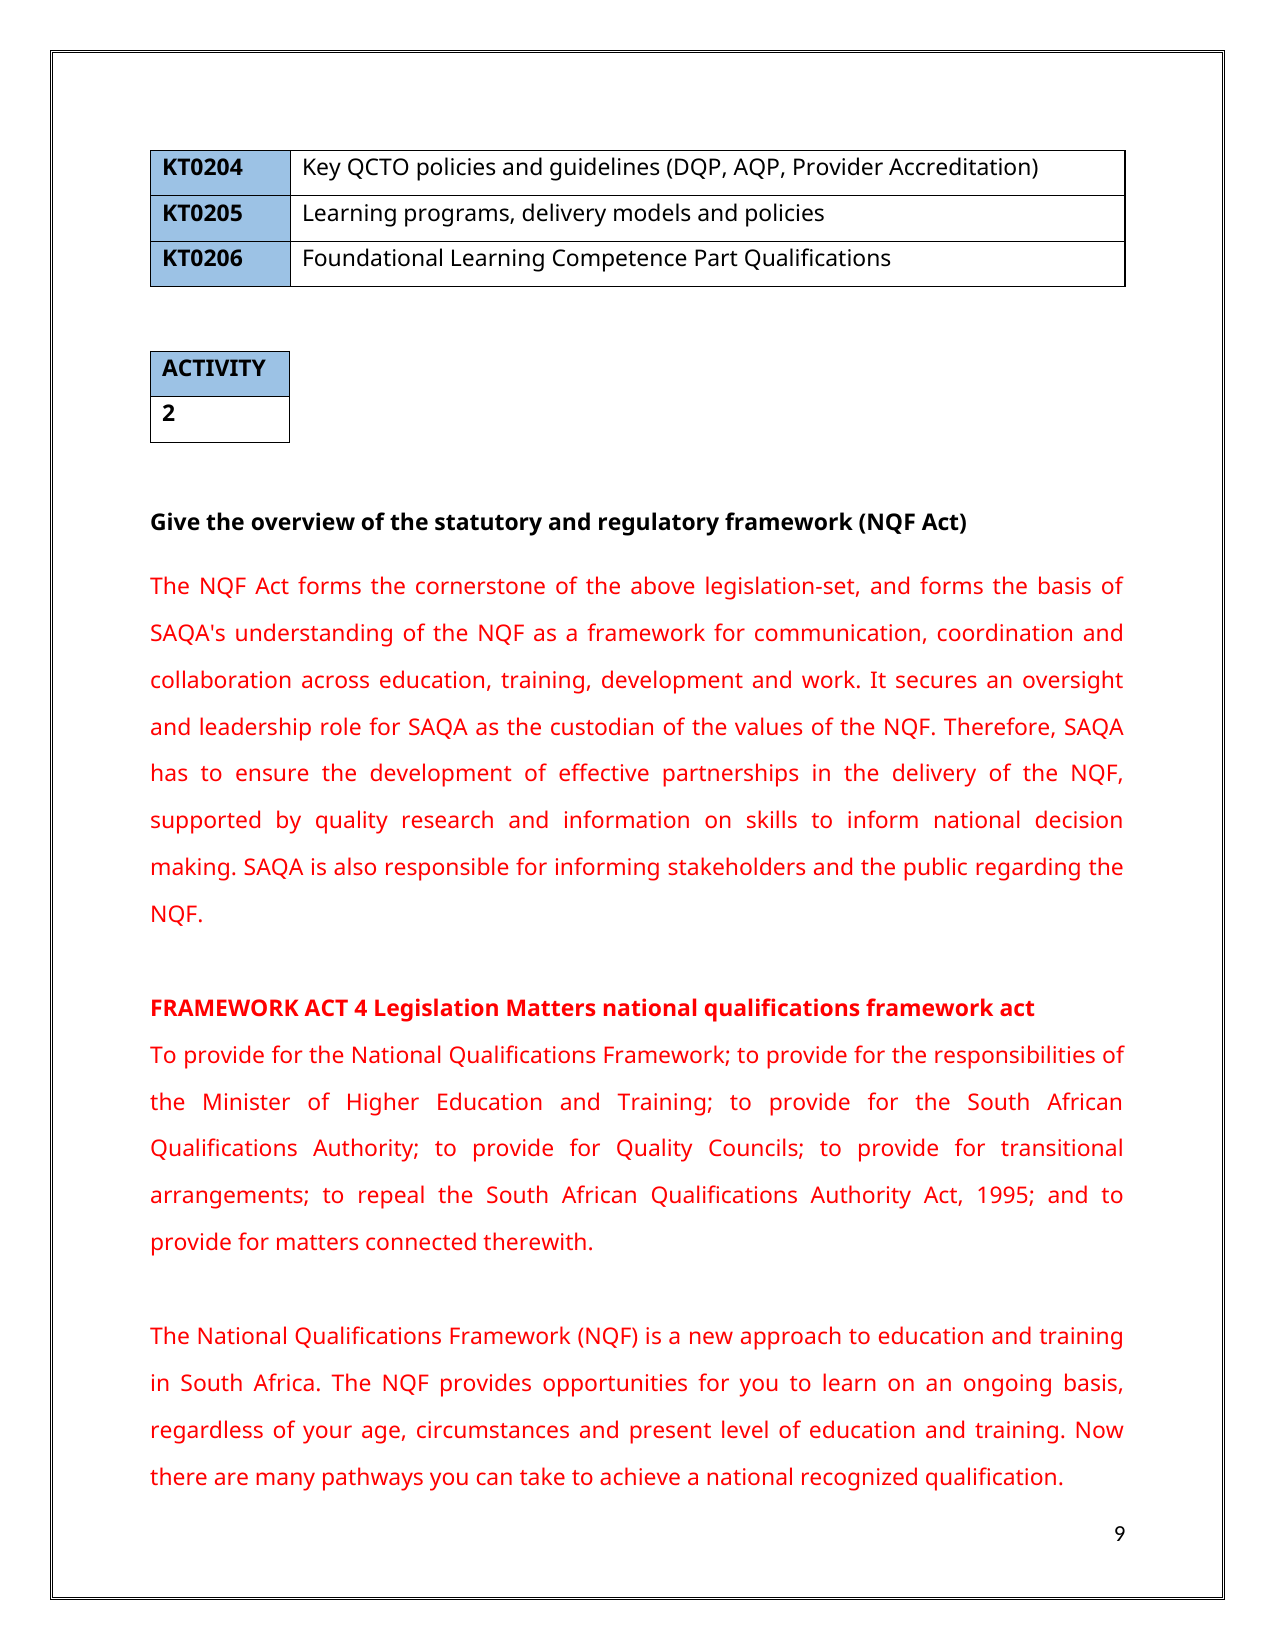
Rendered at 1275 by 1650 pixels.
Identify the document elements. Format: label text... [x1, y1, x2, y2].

text The NQF Act forms the cornerstone of the above legislation-set, and forms the basis of SAQA's understanding of the NQF as a framework for communication, coordination and collaboration across education, training, development and work. It secures an oversight and leadership role for SAQA as the custodian of the values of the NQF. Therefore, SAQA has to ensure the development of effective partnerships in the delivery of the NQF, supported by quality research and information on skills to inform national decision making. SAQA is also responsible for informing stakeholders and the public regarding the NQF. [150, 570, 1125, 929]
table_cell KT0206 [151, 242, 290, 286]
table_cell Foundational Learning Competence Part Qualifications [291, 242, 1124, 286]
table_cell KT0205 [151, 196, 290, 241]
table_cell KT0204 [151, 151, 290, 195]
table_cell Key QCTO policies and guidelines (DQP, AQP, Provider Accreditation) [291, 151, 1124, 195]
text To provide for the National Qualifications Framework; to provide for the responsibilities of the Minister of Higher Education and Training; to provide for the South African Qualifications Authority; to provide for Quality Councils; to provide for transitional arrangements; to repeal the South African Qualifications Authority Act, 1995; and to provide for matters connected therewith. [150, 1038, 1125, 1257]
text The National Qualifications Framework (NQF) is a new approach to education and training in South Africa. The NQF provides opportunities for you to learn on an ongoing basis, regardless of your age, circumstances and present level of education and training. Now there are many pathways you can take to achieve a national recognized qualification. [150, 1320, 1125, 1492]
text FRAMEWORK ACT 4 Legislation Matters national qualifications framework act [150, 992, 1125, 1023]
table_cell Learning programs, delivery models and policies [291, 196, 1124, 241]
table_cell 2 [151, 397, 289, 442]
text Give the overview of the statutory and regulatory framework (NQF Act) [150, 506, 1125, 537]
table_header ACTIVITY [151, 352, 289, 396]
